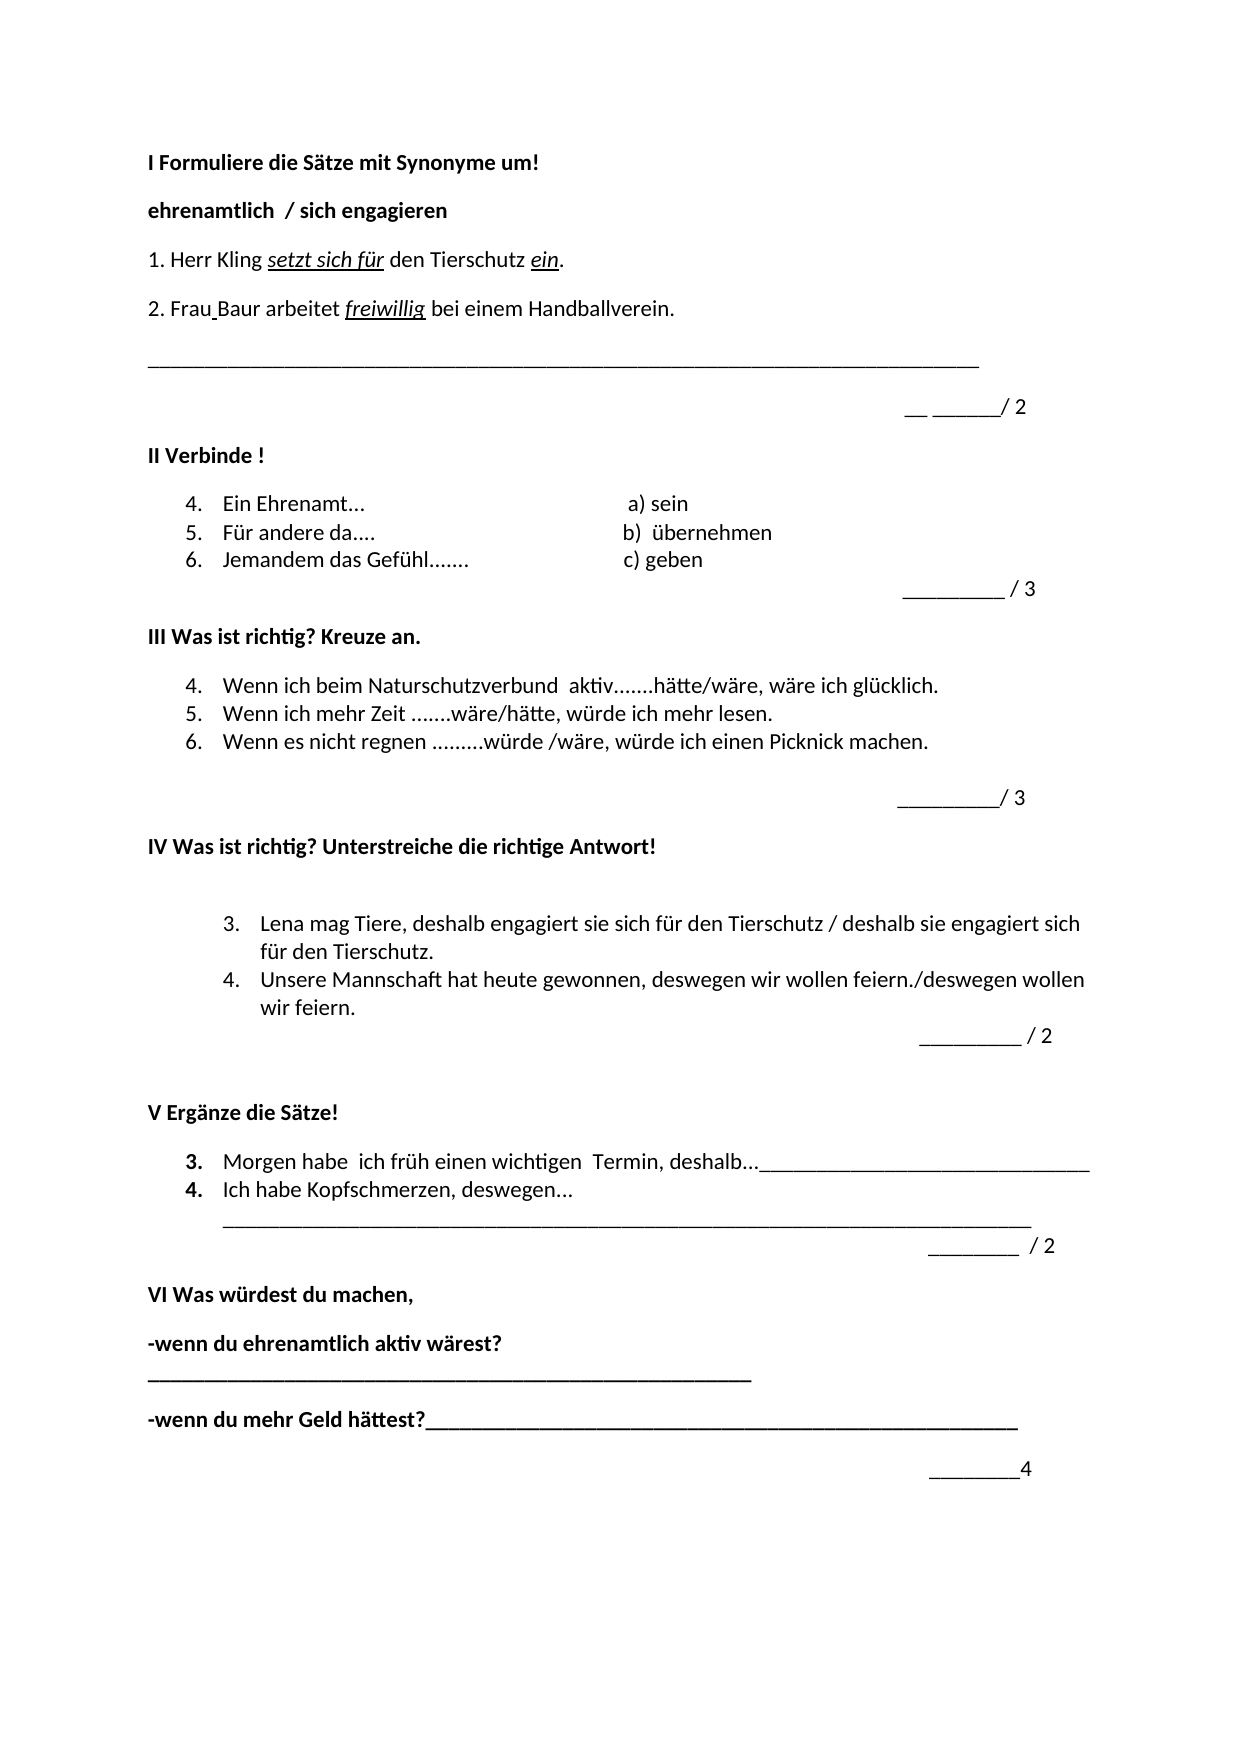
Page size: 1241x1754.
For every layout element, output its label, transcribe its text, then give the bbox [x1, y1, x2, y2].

list Wenn ich beim Naturschutzverbund aktiv.......hätte/wäre, wäre ich glücklich. [185, 671, 1093, 699]
text I Formuliere die Sätze mit Synonyme um! [148, 148, 1093, 176]
text -wenn du ehrenamtlich aktiv wärest?_____________________________________________________ [148, 1329, 1093, 1385]
text __ ______/ 2 [148, 392, 1093, 420]
list _________/ 3 [223, 783, 1093, 811]
list Für andere da.... b) übernehmen [185, 518, 1093, 546]
text III Was ist richtig? Kreuze an. [148, 622, 1093, 651]
text IV Was ist richtig? Unterstreiche die richtige Antwort! [148, 832, 1093, 860]
list Ich habe Kopfschmerzen, deswegen... _______________________________________________________________________ [185, 1175, 1093, 1231]
text II Verbinde ! [148, 441, 1093, 469]
list Lena mag Tiere, deshalb engagiert sie sich für den Tierschutz / deshalb sie engagiert sich für den Tierschutz. [223, 909, 1093, 965]
text 1. Herr Kling setzt sich für den Tierschutz ein. [148, 245, 1093, 273]
list Unsere Mannschaft hat heute gewonnen, deswegen wir wollen feiern./deswegen wollen wir feiern. [223, 965, 1093, 1021]
text ehrenamtlich / sich engagieren [148, 196, 1093, 224]
list ________ / 2 [223, 1231, 1093, 1259]
list Wenn ich mehr Zeit .......wäre/hätte, würde ich mehr lesen. [185, 699, 1093, 727]
list Ein Ehrenamt... a) sein [185, 489, 1093, 518]
list Wenn es nicht regnen .........würde /wäre, würde ich einen Picknick machen. [185, 727, 1093, 755]
list Morgen habe ich früh einen wichtigen Termin, deshalb..._____________________________ [185, 1147, 1093, 1175]
text 2. Frau Baur arbeitet freiwillig bei einem Handballverein. [148, 294, 1093, 322]
text VI Was würdest du machen, [148, 1280, 1093, 1308]
list Jemandem das Gefühl....... c) geben [185, 546, 1093, 574]
text _________________________________________________________________________ [148, 343, 1093, 371]
list _________ / 2 [260, 1021, 1093, 1049]
list _________ / 3 [223, 574, 1093, 602]
text V Ergänze die Sätze! [148, 1098, 1093, 1126]
text -wenn du mehr Geld hättest?____________________________________________________ [148, 1406, 1093, 1434]
text ________4 [148, 1454, 1093, 1482]
